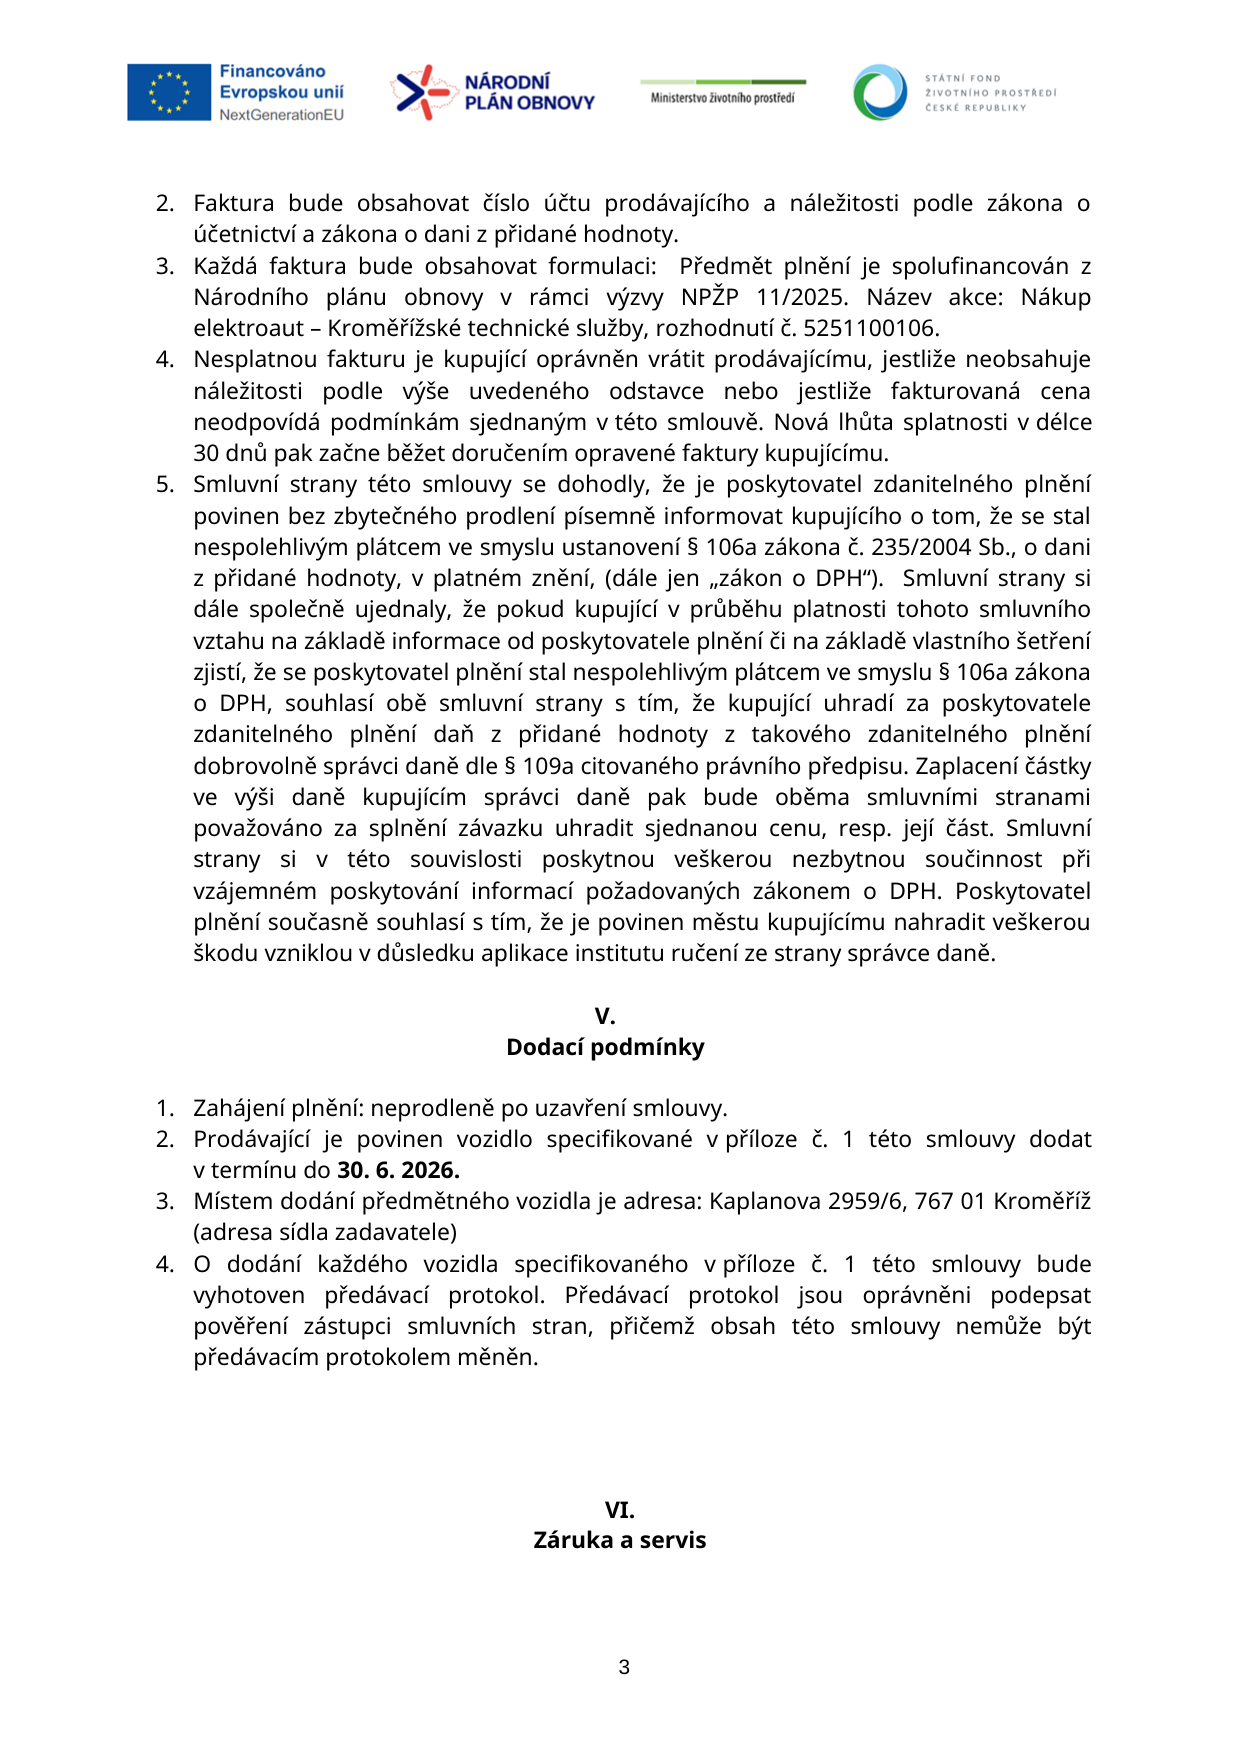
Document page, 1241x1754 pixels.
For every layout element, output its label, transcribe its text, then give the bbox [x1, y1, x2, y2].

list Prodávající je povinen vozidlo specifikované v příloze č. 1 této smlouvy dodat v termínu do 30. 6. 2026. [156, 1123, 1092, 1185]
text Dodací podmínky [118, 1031, 1092, 1062]
text V. [118, 1000, 1092, 1031]
text VI. [148, 1496, 1092, 1525]
list Místem dodání předmětného vozidla je adresa: Kaplanova 2959/6, 767 01 Kroměříž (adresa sídla zadavatele) [156, 1185, 1092, 1248]
list Každá faktura bude obsahovat formulaci: Předmět plnění je spolufinancován z Národního plánu obnovy v rámci výzvy NPŽP 11/2025. Název akce: Nákup elektroaut – Kroměřížské technické služby, rozhodnutí č. 5251100106. [156, 250, 1092, 343]
list Nesplatnou fakturu je kupující oprávněn vrátit prodávajícímu, jestliže neobsahuje náležitosti podle výše uvedeného odstavce nebo jestliže fakturovaná cena neodpovídá podmínkám sjednaným v této smlouvě. Nová lhůta splatnosti v délce 30 dnů pak začne běžet doručením opravené faktury kupujícímu. [156, 343, 1092, 468]
picture [118, 50, 1064, 139]
list Zahájení plnění: neprodleně po uzavření smlouvy. [156, 1093, 1092, 1123]
list O dodání každého vozidla specifikovaného v příloze č. 1 této smlouvy bude vyhotoven předávací protokol. Předávací protokol jsou oprávněni podepsat pověření zástupci smluvních stran, přičemž obsah této smlouvy nemůže být předávacím protokolem měněn. [156, 1248, 1092, 1373]
list Smluvní strany této smlouvy se dohodly, že je poskytovatel zdanitelného plnění povinen bez zbytečného prodlení písemně informovat kupujícího o tom, že se stal nespolehlivým plátcem ve smyslu ustanovení § 106a zákona č. 235/2004 Sb., o dani z přidané hodnoty, v platném znění, (dále jen „zákon o DPH“). Smluvní strany si dále společně ujednaly, že pokud kupující v průběhu platnosti tohoto smluvního vztahu na základě informace od poskytovatele plnění či na základě vlastního šetření zjistí, že se poskytovatel plnění stal nespolehlivým plátcem ve smyslu § 106a zákona o DPH, souhlasí obě smluvní strany s tím, že kupující uhradí za poskytovatele zdanitelného plnění daň z přidané hodnoty z takového zdanitelného plnění dobrovolně správci daně dle § 109a citovaného právního předpisu. Zaplacení částky ve výši daně kupujícím správci daně pak bude oběma smluvními stranami považováno za splnění závazku uhradit sjednanou cenu, resp. její část. Smluvní strany si v této souvislosti poskytnou veškerou nezbytnou součinnost při vzájemném poskytování informací požadovaných zákonem o DPH. Poskytovatel plnění současně souhlasí s tím, že je povinen městu kupujícímu nahradit veškerou škodu vzniklou v důsledku aplikace institutu ručení ze strany správce daně. [156, 468, 1092, 968]
text Záruka a servis [148, 1525, 1092, 1554]
list Faktura bude obsahovat číslo účtu prodávajícího a náležitosti podle zákona o účetnictví a zákona o dani z přidané hodnoty. [156, 187, 1092, 250]
